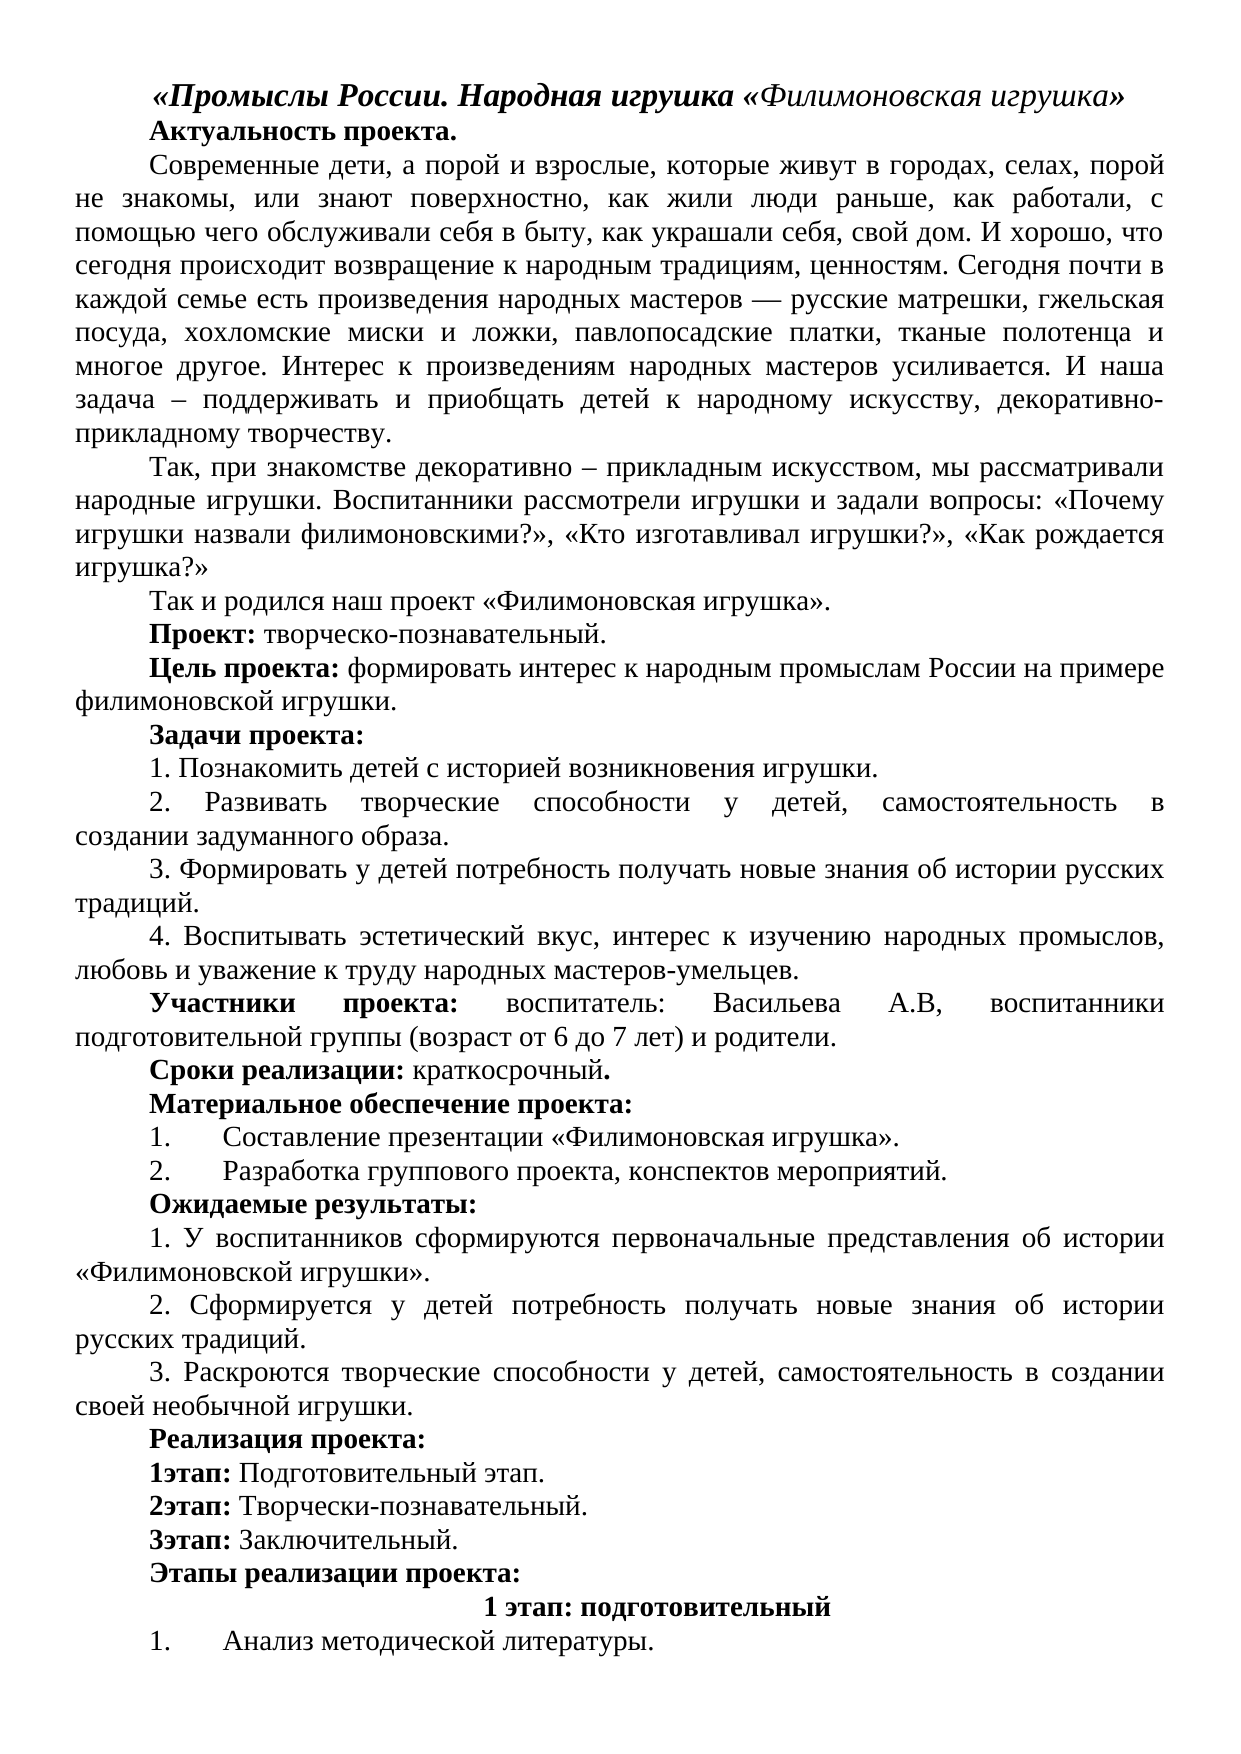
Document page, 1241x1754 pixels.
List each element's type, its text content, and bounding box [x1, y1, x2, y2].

text Сроки реализации: краткосрочный. [75, 1052, 1165, 1086]
text 3этап: Заключительный. [75, 1522, 1165, 1556]
text Так, при знакомстве декоративно – прикладным искусством, мы рассматривали народные игрушки. Воспитанники рассмотрели игрушки и задали вопросы: «Почему игрушки назвали филимоновскими?», «Кто изготавливал игрушки?», «Как рождается игрушка?» [75, 449, 1165, 583]
text «Промыслы России. Народная игрушка «Филимоновская игрушка» [75, 75, 1165, 113]
text 1. У воспитанников сформируются первоначальные представления об истории «Филимоновской игрушки». [75, 1220, 1165, 1287]
text 3. Формировать у детей потребность получать новые знания об истории русских традиций. [75, 851, 1165, 918]
text Реализация проекта: [75, 1421, 1165, 1455]
list Составление презентации «Филимоновская игрушка». [75, 1119, 1165, 1153]
text 2. Сформируется у детей потребность получать новые знания об истории русских традиций. [75, 1287, 1165, 1354]
text Цель проекта: формировать интерес к народным промыслам России на примере филимоновской игрушки. [75, 650, 1165, 717]
text Актуальность проекта. [75, 113, 1165, 147]
text Проект: творческо-познавательный. [75, 616, 1165, 650]
text Этапы реализации проекта: [75, 1556, 1165, 1589]
text 2этап: Творчески-познавательный. [75, 1488, 1165, 1522]
text 1этап: Подготовительный этап. [75, 1455, 1165, 1488]
list Анализ методической литературы. [75, 1623, 1165, 1656]
list Разработка группового проекта, конспектов мероприятий. [75, 1153, 1165, 1187]
text 4. Воспитывать эстетический вкус, интерес к изучению народных промыслов, любовь и уважение к труду народных мастеров-умельцев. [75, 918, 1165, 985]
text 1. Познакомить детей с историей возникновения игрушки. [75, 751, 1165, 784]
text Задачи проекта: [75, 717, 1165, 751]
text 1 этап: подготовительный [75, 1589, 1165, 1623]
text Материальное обеспечение проекта: [75, 1086, 1165, 1119]
text Так и родился наш проект «Филимоновская игрушка». [75, 583, 1165, 616]
text Современные дети, а порой и взрослые, которые живут в городах, селах, порой не знакомы, или знают поверхностно, как жили люди раньше, как работали, с помощью чего обслуживали себя в быту, как украшали себя, свой дом. И хорошо, что сегодня происходит возвращение к народным традициям, ценностям. Сегодня почти в каждой семье есть произведения народных мастеров — русские матрешки, гжельская посуда, хохломские миски и ложки, павлопосадские платки, тканые полотенца и многое другое. Интерес к произведениям народных мастеров усиливается. И наша задача – поддерживать и приобщать детей к народному искусству, декоративно-прикладному творчеству. [75, 147, 1165, 449]
text 2. Развивать творческие способности у детей, самостоятельность в создании задуманного образа. [75, 784, 1165, 851]
text Участники проекта: воспитатель: Васильева А.В, воспитанники подготовительной группы (возраст от 6 до 7 лет) и родители. [75, 985, 1165, 1052]
text 3. Раскроются творческие способности у детей, самостоятельность в создании своей необычной игрушки. [75, 1354, 1165, 1421]
text Ожидаемые результаты: [75, 1187, 1165, 1220]
